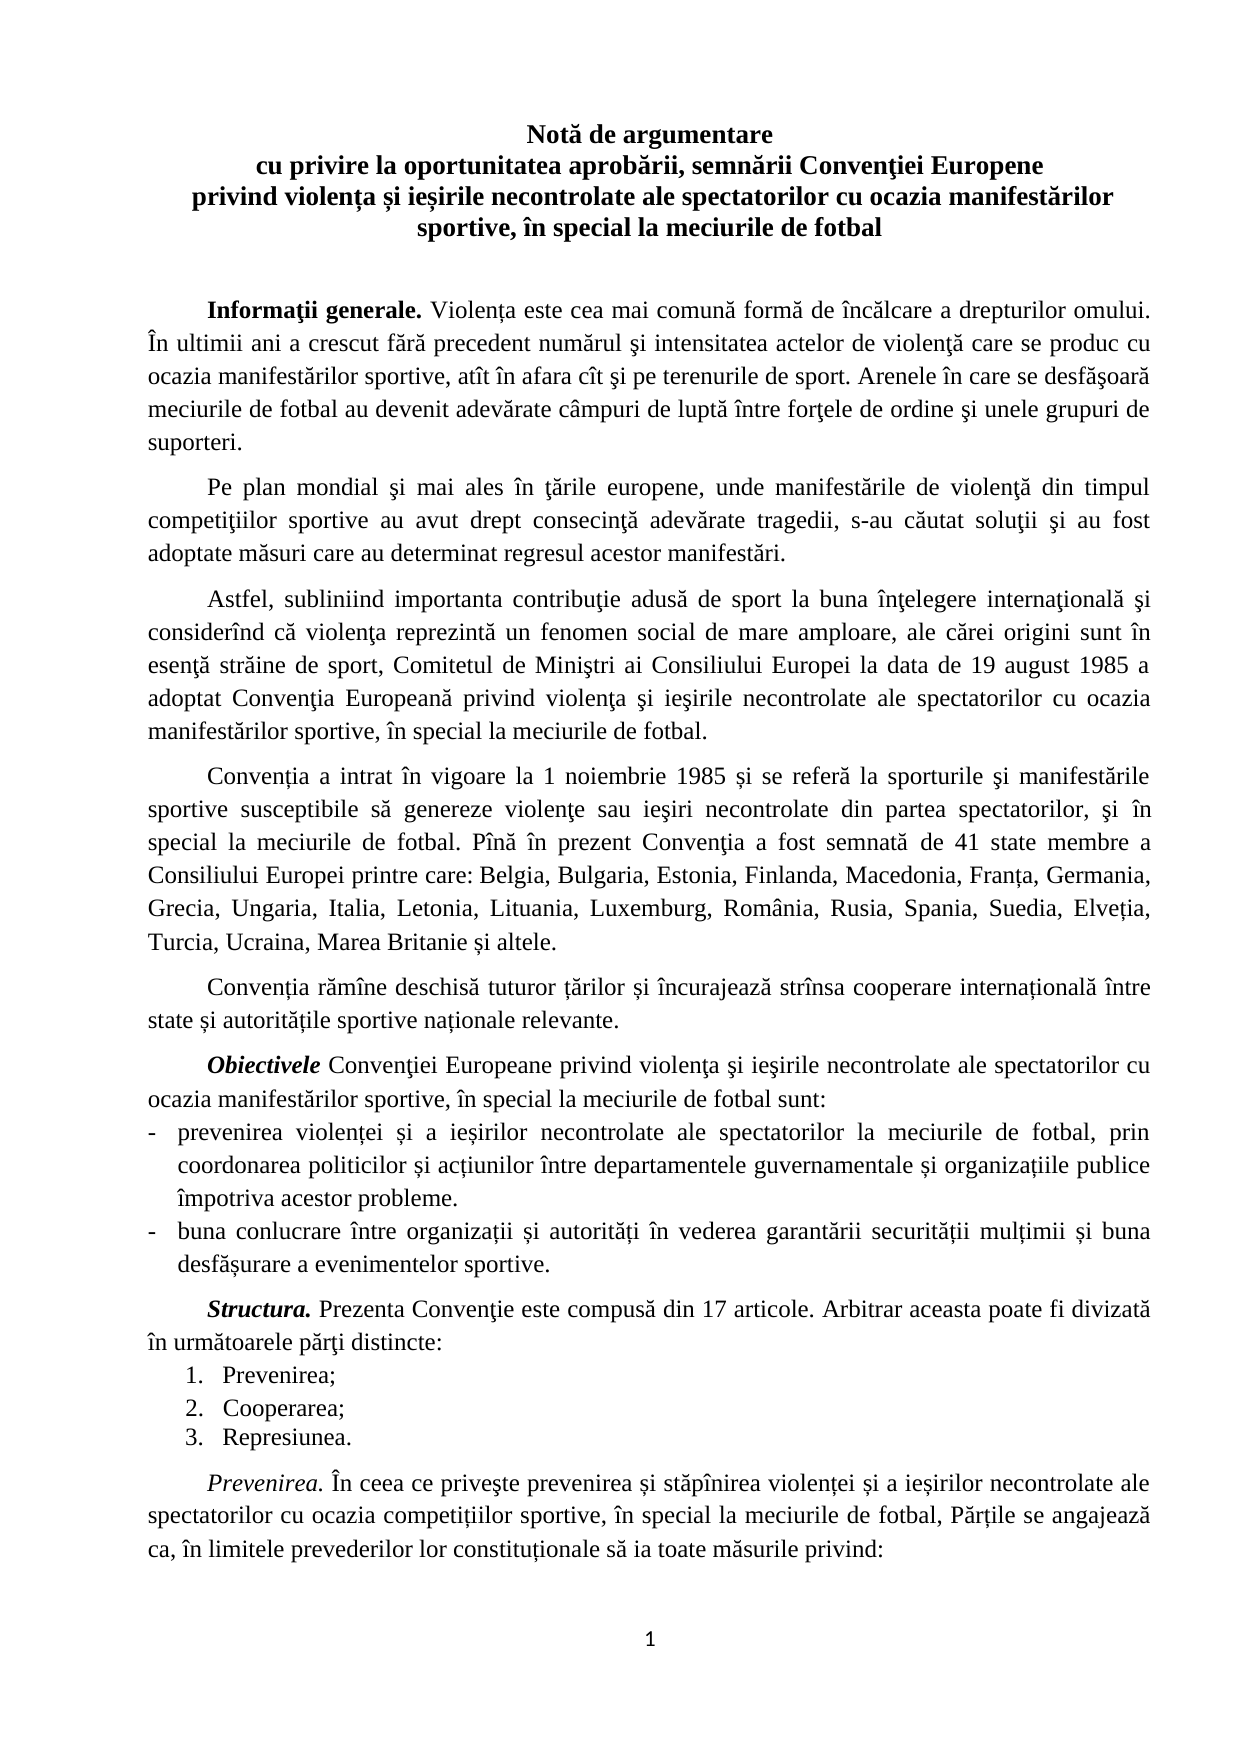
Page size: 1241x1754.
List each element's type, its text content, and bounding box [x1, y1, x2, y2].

text Notă de argumentare [148, 118, 1152, 149]
text cu privire la oportunitatea aprobării, semnării Convenţiei Europene [148, 149, 1152, 180]
list Represiunea. [185, 1422, 1152, 1451]
text Obiectivele Convenţiei Europeane privind violenţa şi ieşirile necontrolate ale spectatorilor cu ocazia manifestărilor sportive, în special la meciurile de fotbal sunt: [148, 1051, 1152, 1112]
list buna conlucrare între organizații și autorități în vederea garantării securității mulțimii și buna desfășurare a evenimentelor sportive. [148, 1216, 1152, 1277]
text Pe plan mondial şi mai ales în ţările europene, unde manifestările de violenţă din timpul competiţiilor sportive au avut drept consecinţă adevărate tragedii, s-au căutat soluţii şi au fost adoptate măsuri care au determinat regresul acestor manifestări. [148, 472, 1152, 567]
text Prevenirea. În ceea ce priveşte prevenirea și stăpînirea violenței și a ieșirilor necontrolate ale spectatorilor cu ocazia competițiilor sportive, în special la meciurile de fotbal, Părțile se angajează ca, în limitele prevederilor lor constituționale să ia toate măsurile privind: [148, 1468, 1152, 1562]
list prevenirea violenței și a ieșirilor necontrolate ale spectatorilor la meciurile de fotbal, prin coordonarea politicilor și acțiunilor între departamentele guvernamentale și organizațiile publice împotriva acestor probleme. [148, 1117, 1152, 1211]
list Cooperarea; [185, 1393, 1152, 1422]
text Astfel, subliniind importanta contribuţie adusă de sport la buna înţelegere internaţională şi considerînd că violenţa reprezintă un fenomen social de mare amploare, ale cărei origini sunt în esenţă străine de sport, Comitetul de Miniştri ai Consiliului Europei la data de 19 august 1985 a adoptat Convenţia Europeană privind violenţa şi ieşirile necontrolate ale spectatorilor cu ocazia manifestărilor sportive, în special la meciurile de fotbal. [148, 584, 1152, 745]
text Convenția rămîne deschisă tuturor țărilor și încurajează strînsa cooperare internațională între state și autoritățile sportive naționale relevante. [148, 972, 1152, 1034]
text Structura. Prezenta Convenţie este compusă din 17 articole. Arbitrar aceasta poate fi divizată în următoarele părţi distincte: [148, 1294, 1152, 1356]
list Prevenirea; [185, 1360, 1152, 1389]
text Informaţii generale. Violența este cea mai comună formă de încălcare a drepturilor omului. În ultimii ani a crescut fără precedent numărul şi intensitatea actelor de violenţă care se produc cu ocazia manifestărilor sportive, atît în afara cît şi pe terenurile de sport. Arenele în care se desfăşoară meciurile de fotbal au devenit adevărate câmpuri de luptă între forţele de ordine şi unele grupuri de suporteri. [148, 295, 1152, 456]
text privind violența și ieșirile necontrolate ale spectatorilor cu ocazia manifestărilor sportive, în special la meciurile de fotbal [148, 180, 1152, 243]
text Convenția a intrat în vigoare la 1 noiembrie 1985 și se referă la sporturile şi manifestările sportive susceptibile să genereze violenţe sau ieşiri necontrolate din partea spectatorilor, şi în special la meciurile de fotbal. Pînă în prezent Convenţia a fost semnată de 41 state membre a Consiliului Europei printre care: Belgia, Bulgaria, Estonia, Finlanda, Macedonia, Franța, Germania, Grecia, Ungaria, Italia, Letonia, Lituania, Luxemburg, România, Rusia, Spania, Suedia, Elveția, Turcia, Ucraina, Marea Britanie și altele. [148, 761, 1152, 955]
